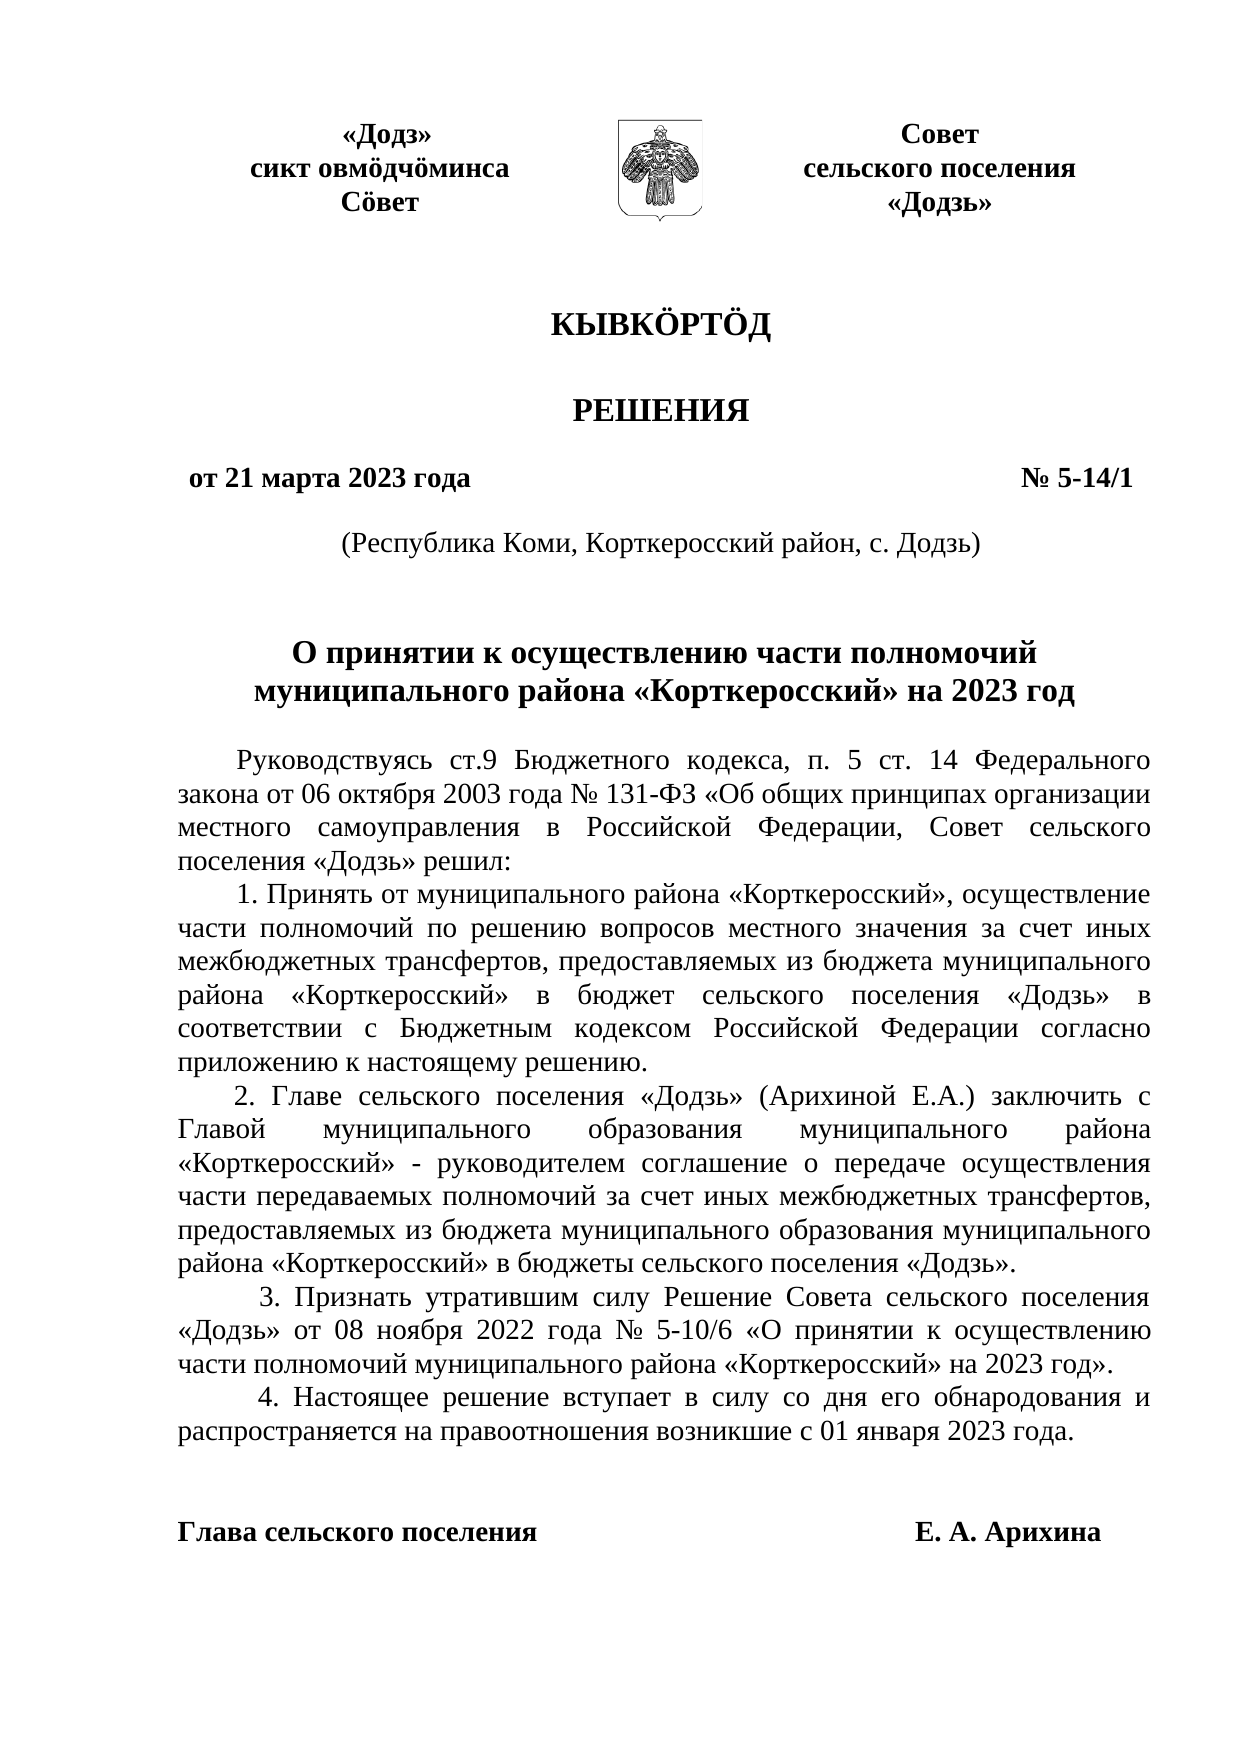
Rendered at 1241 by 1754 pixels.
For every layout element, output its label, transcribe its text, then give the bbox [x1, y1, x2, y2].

text Глава сельского поселения Е. А. Арихина [177, 1514, 1152, 1547]
text 3. Признать утратившим силу Решение Совета сельского поселения «Додзь» от 08 ноября 2022 года № 5-10/6 «О принятии к осуществлению части полномочий муниципального района «Корткеросский» на 2023 год». [177, 1279, 1152, 1379]
picture [614, 116, 703, 225]
table_cell от 21 марта 2023 года [177, 435, 641, 500]
table_cell РЕШЕНИЯ [177, 364, 1145, 435]
table_header [582, 117, 735, 282]
text О принятии к осуществлению части полномочий муниципального района «Корткеросский» на 2023 год [177, 632, 1152, 709]
text 4. Настоящее решение вступает в силу со дня его обнародования и распространяется на правоотношения возникшие с 01 января 2023 года. [177, 1379, 1152, 1447]
text 2. Главе сельского поселения «Додзь» (Арихиной Е.А.) заключить с Главой муниципального образования муниципального района «Корткеросский» - руководителем соглашение о передаче осуществления части передаваемых полномочий за счет иных межбюджетных трансфертов, предоставляемых из бюджета муниципального образования муниципального района «Корткеросский» в бюджеты сельского поселения «Додзь». [177, 1078, 1152, 1279]
table_cell № 5-14/1 [641, 435, 1145, 500]
text 1. Принять от муниципального района «Корткеросский», осуществление части полномочий по решению вопросов местного значения за счет иных межбюджетных трансфертов, предоставляемых из бюджета муниципального района «Корткеросский» в бюджет сельского поселения «Додзь» в соответствии с Бюджетным кодексом Российской Федерации согласно приложению к настоящему решению. [177, 876, 1152, 1078]
text Руководствуясь ст.9 Бюджетного кодекса, п. 5 ст. 14 Федерального закона от 06 октября 2003 года № 131-ФЗ «Об общих принципах организации местного самоуправления в Российской Федерации, Совет сельского поселения «Додзь» решил: [177, 742, 1152, 876]
table_header Совет сельского поселения «Додзь» [735, 117, 1145, 282]
table_cell (Республика Коми, Корткеросский район, с. Додзь) [177, 500, 1145, 603]
table_cell КЫВКÖРТÖД [177, 282, 1145, 364]
table_header «Додз» сикт овмöдчöминса Сöвет [177, 117, 582, 282]
